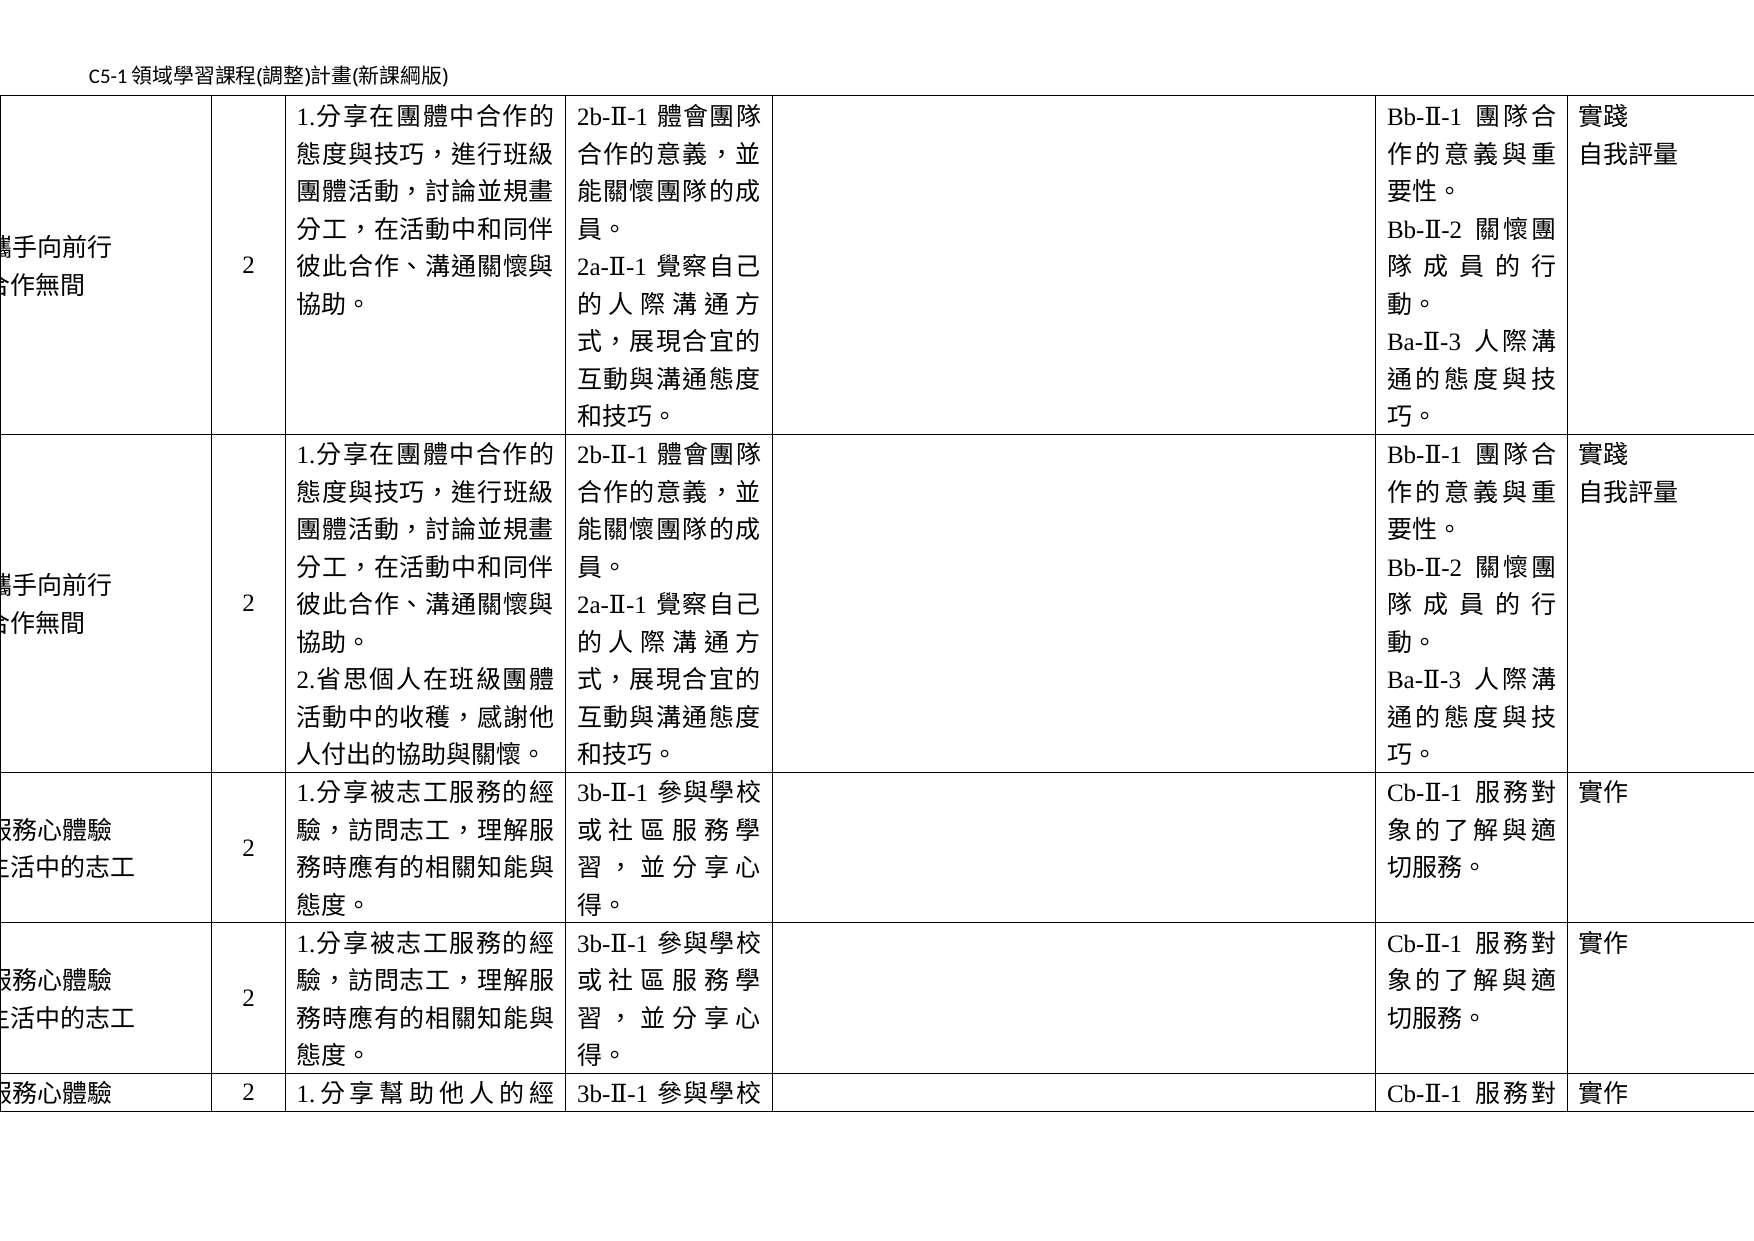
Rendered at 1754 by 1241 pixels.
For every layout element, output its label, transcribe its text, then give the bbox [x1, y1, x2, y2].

table_cell Bb-Ⅱ-1 團隊合作的意義與重要性。 Bb-Ⅱ-2 關懷團隊成員的行動。 Ba-Ⅱ-3 人際溝通的態度與技巧。 [1376, 435, 1567, 771]
table_cell 2 [212, 96, 285, 433]
table_cell 實作 [1568, 773, 1754, 922]
table_cell [773, 435, 1375, 771]
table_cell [566, 1074, 772, 1111]
table_cell 2b-Ⅱ-1 體會團隊合作的意義，並能關懷團隊的成員。 2a-Ⅱ-1 覺察自己的人際溝通方式，展現合宜的互動與溝通態度和技巧。 [566, 435, 772, 771]
table_cell 2 [212, 435, 285, 771]
table_cell 1.分享在團體中合作的態度與技巧，進行班級團體活動，討論並規畫分工，在活動中和同伴彼此合作、溝通關懷與協助。 2.省思個人在班級團體活動中的收穫，感謝他人付出的協助與關懷。 [286, 435, 565, 771]
table_cell 單元三服務心體驗 活動1生活中的志工 [1, 773, 211, 922]
table_cell [773, 923, 1375, 1072]
table_cell 2 [212, 923, 285, 1072]
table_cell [1376, 1074, 1567, 1111]
table_cell 實踐 自我評量 [1568, 435, 1754, 771]
table_cell 實作 [1568, 923, 1754, 1072]
table_cell Cb-Ⅱ-1 服務對象的了解與適切服務。 [1376, 923, 1567, 1072]
table_cell 1.分享被志工服務的經驗，訪問志工，理解服務時應有的相關知能與態度。 [286, 923, 565, 1072]
table_cell 3b-Ⅱ-1 參與學校或社區服務學習，並分享心得。 [566, 923, 772, 1072]
table_cell 實踐 自我評量 [1568, 96, 1754, 433]
table_cell 單元二攜手向前行 活動3合作無間 [1, 96, 211, 433]
table_cell [773, 1074, 1375, 1111]
table_cell 單元三服務心體驗 活動1生活中的志工 [1, 923, 211, 1072]
table_cell 實作 [1568, 1074, 1754, 1111]
table_cell [773, 773, 1375, 922]
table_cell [286, 1074, 565, 1111]
table_cell 單元三服務心體驗 活動1生活中的志工 [1, 1074, 211, 1111]
table_cell 2 [212, 1074, 285, 1111]
table_cell 1.分享被志工服務的經驗，訪問志工，理解服務時應有的相關知能與態度。 [286, 773, 565, 922]
table_cell 3b-Ⅱ-1 參與學校或社區服務學習，並分享心得。 [566, 773, 772, 922]
table_cell 2 [212, 773, 285, 922]
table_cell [566, 96, 772, 433]
table_cell Cb-Ⅱ-1 服務對象的了解與適切服務。 [1376, 773, 1567, 922]
table_cell 單元二攜手向前行 活動3合作無間 [1, 435, 211, 771]
table_cell Bb-Ⅱ-1 團隊合作的意義與重要性。 Bb-Ⅱ-2 關懷團隊成員的行動。 Ba-Ⅱ-3 人際溝通的態度與技巧。 [1376, 96, 1567, 433]
table_cell 1.分享在團體中合作的態度與技巧，進行班級團體活動，討論並規畫分工，在活動中和同伴彼此合作、溝通關懷與協助。 [286, 96, 565, 433]
table_cell [773, 96, 1375, 433]
